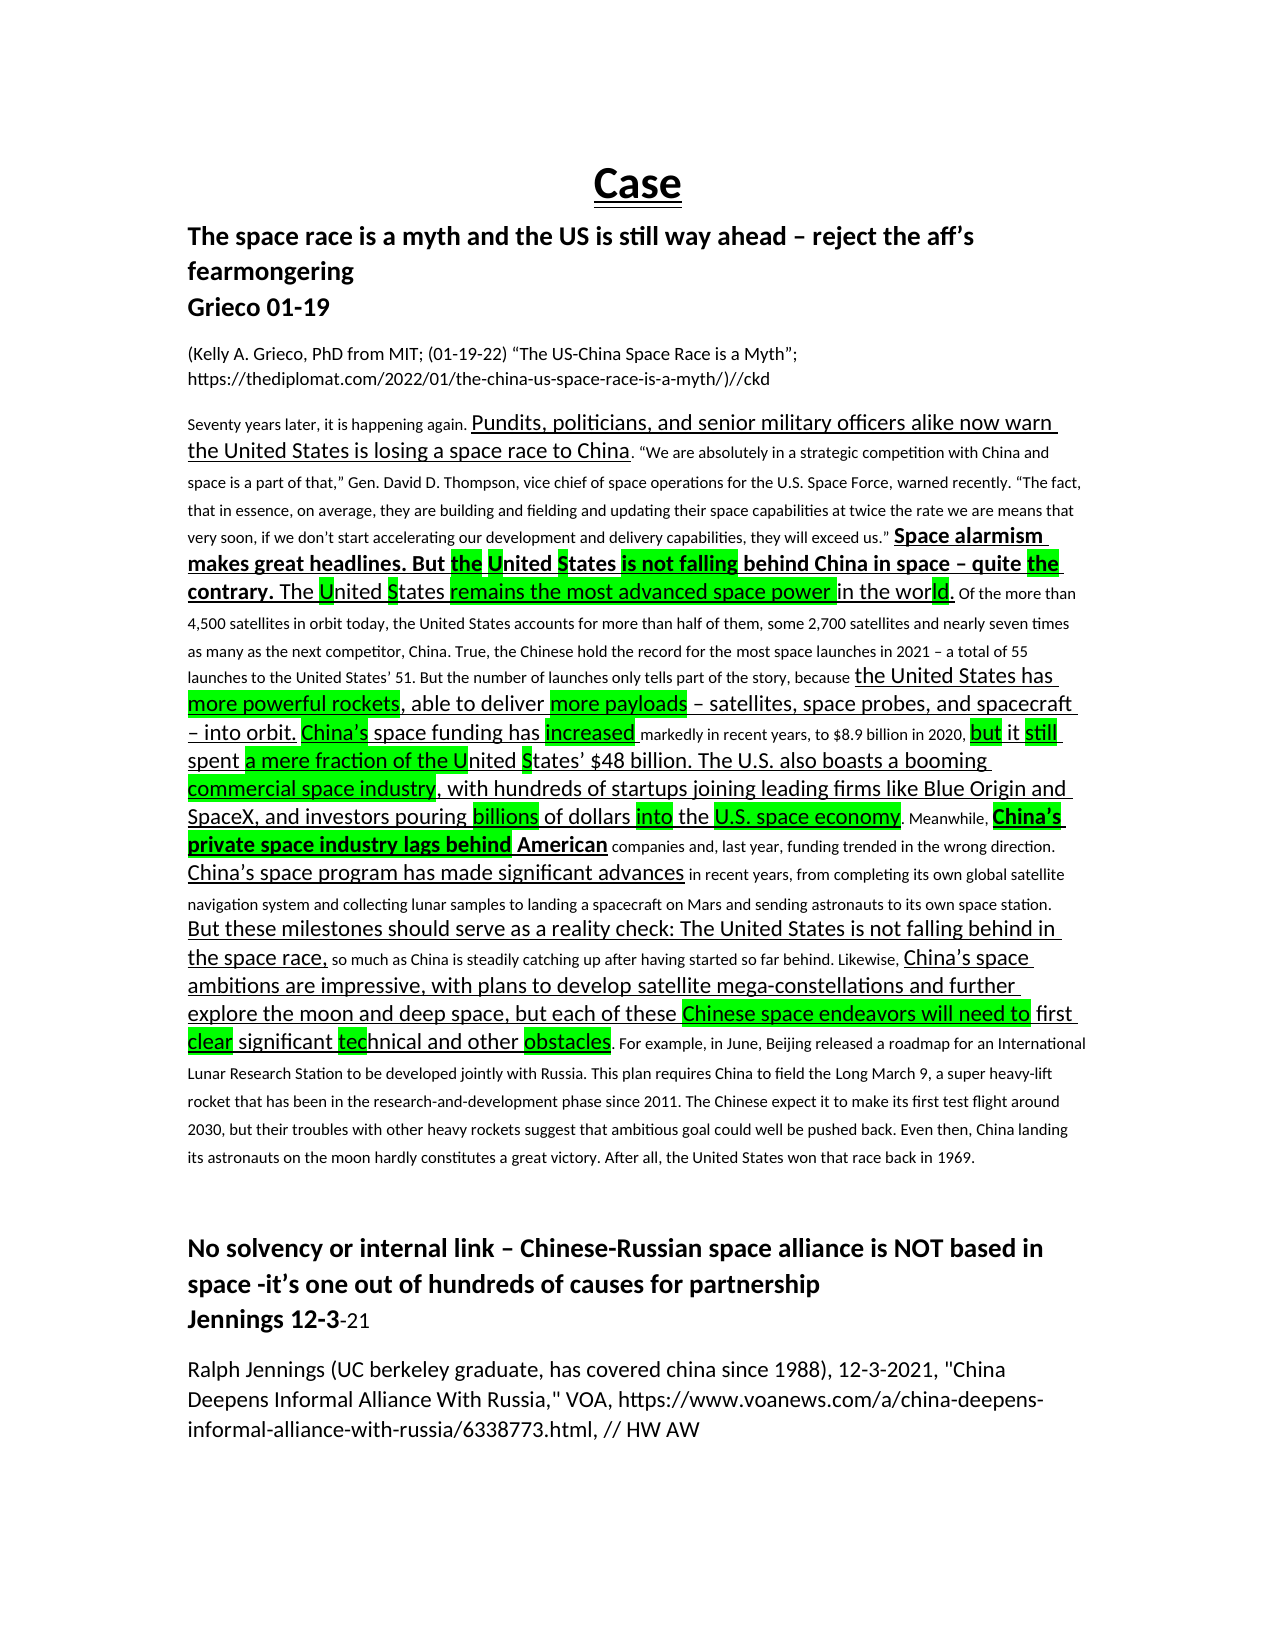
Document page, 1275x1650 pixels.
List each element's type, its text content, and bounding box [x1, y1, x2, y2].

text Ralph Jennings (UC berkeley graduate, has covered china since 1988), 12-3-2021, "China Deepens Informal Alliance With Russia," VOA, https://www.voanews.com/a/china-deepens-informal-alliance-with-russia/6338773.html, // HW AW [187, 1355, 1087, 1443]
text Grieco 01-19 [187, 290, 1087, 323]
text Jennings 12-3-21 [187, 1302, 1087, 1335]
text (Kelly A. Grieco, PhD from MIT; (01-19-22) “The US-China Space Race is a Myth”; https://thediplomat.com/2022/01/the-china-us-space-race-is-a-myth/)//ckd [187, 342, 1087, 390]
subtitle Case [187, 154, 1087, 210]
text Seventy years later, it is happening again. Pundits, politicians, and senior military officers alike now warn the United States is losing a space race to China. “We are absolutely in a strategic competition with China and space is a part of that,” Gen. David D. Thompson, vice chief of space operations for the U.S. Space Force, warned recently. “The fact, that in essence, on average, they are building and fielding and updating their space capabilities at twice the rate we are means that very soon, if we don’t start accelerating our development and delivery capabilities, they will exceed us.” Space alarmism makes great headlines. But the United States is not falling behind China in space – quite the contrary. The United States remains the most advanced space power in the world. Of the more than 4,500 satellites in orbit today, the United States accounts for more than half of them, some 2,700 satellites and nearly seven times as many as the next competitor, China. True, the Chinese hold the record for the most space launches in 2021 – a total of 55 launches to the United States’ 51. But the number of launches only tells part of the story, because the United States has more powerful rockets, able to deliver more payloads – satellites, space probes, and spacecraft – into orbit. China’s space funding has increased markedly in recent years, to $8.9 billion in 2020, but it still spent a mere fraction of the United States’ $48 billion. The U.S. also boasts a booming commercial space industry, with hundreds of startups joining leading firms like Blue Origin and SpaceX, and investors pouring billions of dollars into the U.S. space economy. Meanwhile, China’s private space industry lags behind American companies and, last year, funding trended in the wrong direction. China’s space program has made significant advances in recent years, from completing its own global satellite navigation system and collecting lunar samples to landing a spacecraft on Mars and sending astronauts to its own space station. But these milestones should serve as a reality check: The United States is not falling behind in the space race, so much as China is steadily catching up after having started so far behind. Likewise, China’s space ambitions are impressive, with plans to develop satellite mega-constellations and further explore the moon and deep space, but each of these Chinese space endeavors will need to first clear significant technical and other obstacles. For example, in June, Beijing released a roadmap for an International Lunar Research Station to be developed jointly with Russia. This plan requires China to field the Long March 9, a super heavy-lift rocket that has been in the research-and-development phase since 2011. The Chinese expect it to make its first test flight around 2030, but their troubles with other heavy rockets suggest that ambitious goal could well be pushed back. Even then, China landing its astronauts on the moon hardly constitutes a great victory. After all, the United States won that race back in 1969. [187, 408, 1087, 1168]
subtitle The space race is a myth and the US is still way ahead – reject the aff’s fearmongering [187, 219, 1087, 287]
subtitle No solvency or internal link – Chinese-Russian space alliance is NOT based in space -it’s one out of hundreds of causes for partnership [187, 1231, 1087, 1300]
